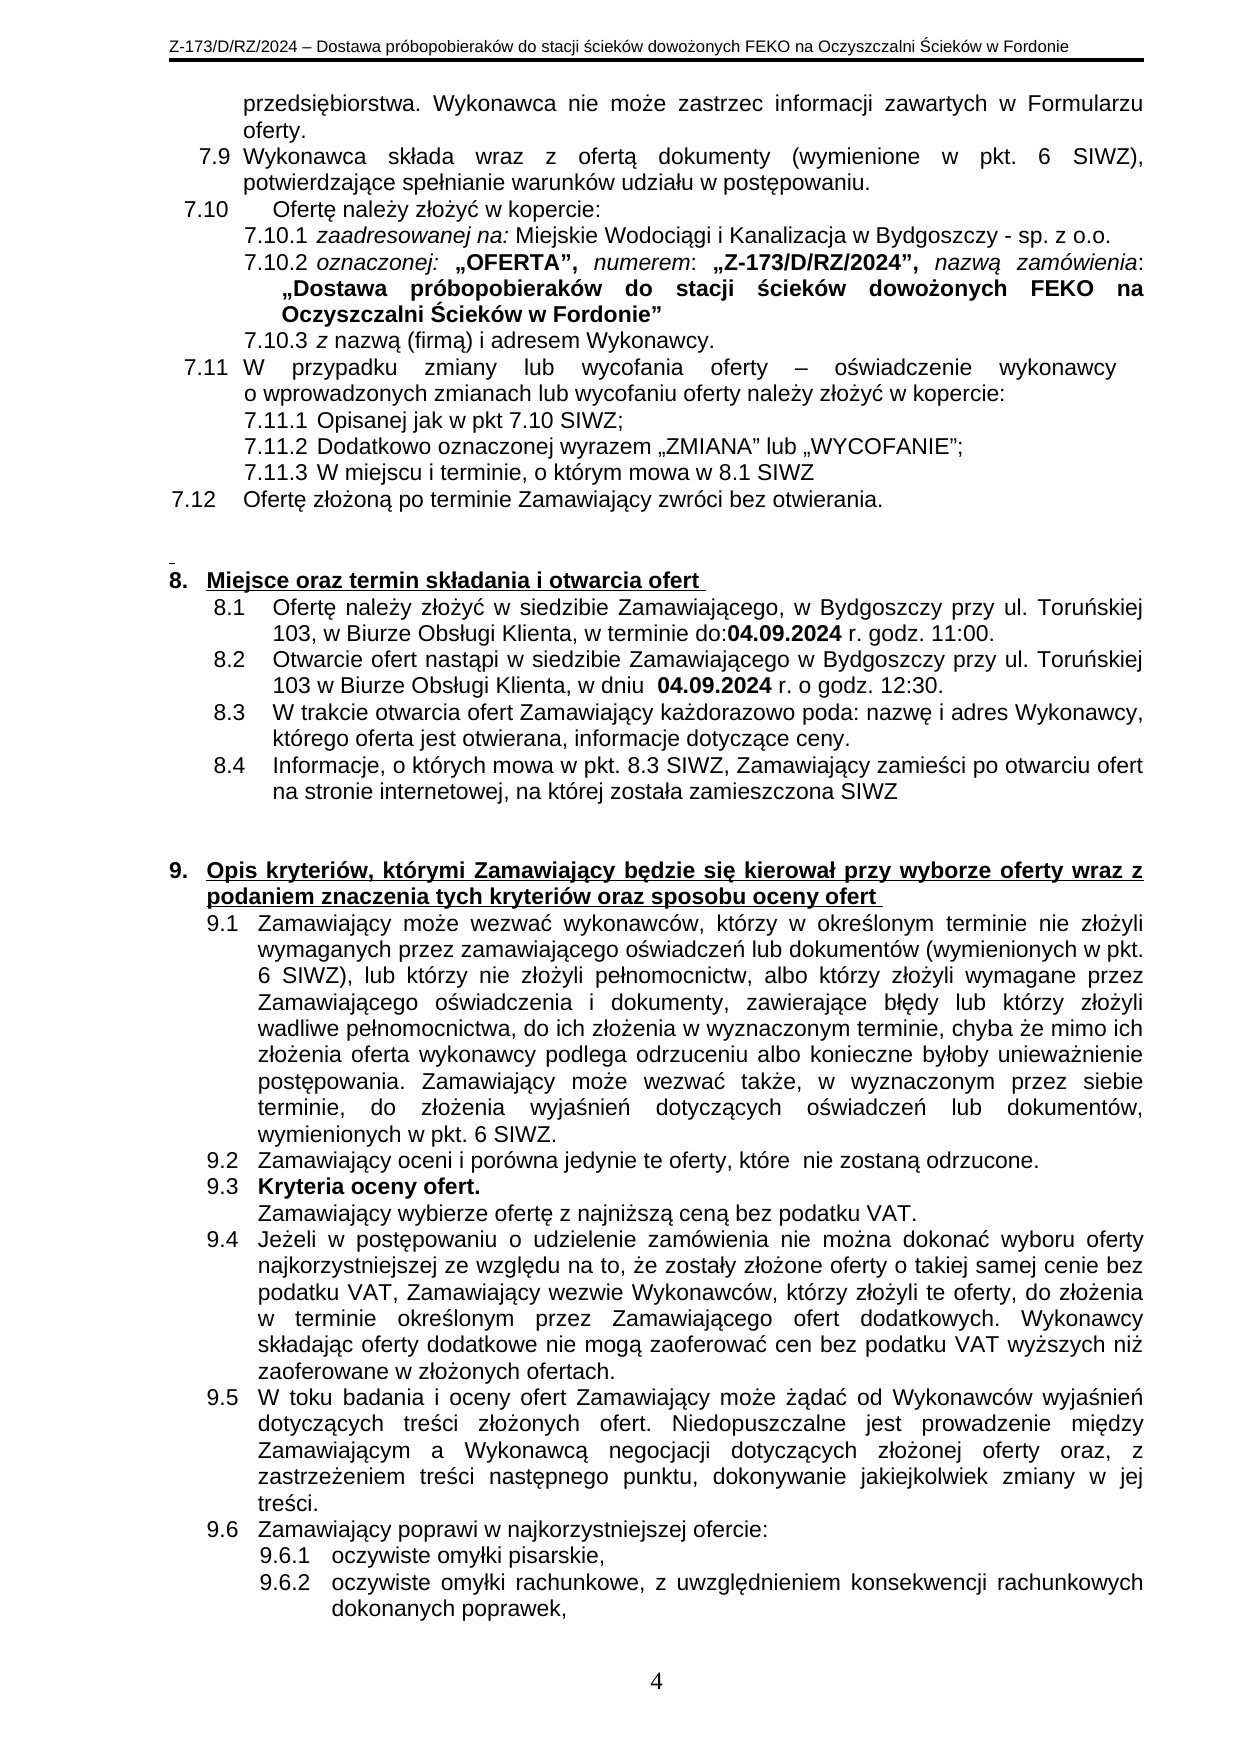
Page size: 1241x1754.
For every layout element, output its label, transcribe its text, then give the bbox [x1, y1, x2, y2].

list z nazwą (firmą) i adresem Wykonawcy. [244, 327, 1144, 354]
list Informacje, o których mowa w pkt. 8.3 SIWZ, Zamawiający zamieści po otwarciu ofert na stronie internetowej, na której została zamieszczona SIWZ [213, 752, 1144, 804]
list W trakcie otwarcia ofert Zamawiający każdorazowo poda: nazwę i adres Wykonawcy, którego oferta jest otwierana, informacje dotyczące ceny. [213, 699, 1144, 752]
list Ofertę należy złożyć w siedzibie Zamawiającego, w Bydgoszczy przy ul. Toruńskiej 103, w Biurze Obsługi Klienta, w terminie do:04.09.2024 r. godz. 11:00. [213, 593, 1144, 646]
list oznaczonej: „OFERTA”, numerem: „Z-173/D/RZ/2024”, nazwą zamówienia: „Dostawa próbopobieraków do stacji ścieków dowożonych FEKO na Oczyszczalni Ścieków w Fordonie” [244, 248, 1144, 327]
list W miejscu i terminie, o którym mowa w 8.1 SIWZ [244, 459, 1144, 486]
list Jeżeli w postępowaniu o udzielenie zamówienia nie można dokonać wyboru oferty najkorzystniejszej ze względu na to, że zostały złożone oferty o takiej samej cenie bez podatku VAT, Zamawiający wezwie Wykonawców, którzy złożyli te oferty, do złożenia w terminie określonym przez Zamawiającego ofert dodatkowych. Wykonawcy składając oferty dodatkowe nie mogą zaoferować cen bez podatku VAT wyższych niż zaoferowane w złożonych ofertach. [206, 1226, 1144, 1384]
list Zamawiający oceni i porówna jedynie te oferty, które nie zostaną odrzucone. [206, 1147, 1144, 1173]
list Ofertę złożoną po terminie Zamawiający zwróci bez otwierania. [171, 486, 1144, 512]
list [198, 90, 1144, 143]
list Wykonawca składa wraz z ofertą dokumenty (wymienione w pkt. 6 SIWZ), potwierdzające spełnianie warunków udziału w postępowaniu. [198, 143, 1144, 196]
list W przypadku zmiany lub wycofania oferty – oświadczenie wykonawcy o wprowadzonych zmianach lub wycofaniu oferty należy złożyć w kopercie: [184, 354, 1144, 407]
list Dodatkowo oznaczonej wyrazem „ZMIANA” lub „WYCOFANIE”; [244, 433, 1144, 459]
list Opis kryteriów, którymi Zamawiający będzie się kierował przy wyborze oferty wraz z podaniem znaczenia tych kryteriów oraz sposobu oceny ofert [169, 857, 1144, 910]
list Otwarcie ofert nastąpi w siedzibie Zamawiającego w Bydgoszczy przy ul. Toruńskiej 103 w Biurze Obsługi Klienta, w dniu 04.09.2024 r. o godz. 12:30. [213, 646, 1144, 699]
list W toku badania i oceny ofert Zamawiający może żądać od Wykonawców wyjaśnień dotyczących treści złożonych ofert. Niedopuszczalne jest prowadzenie między Zamawiającym a Wykonawcą negocjacji dotyczących złożonej oferty oraz, z zastrzeżeniem treści następnego punktu, dokonywanie jakiejkolwiek zmiany w jej treści. [206, 1384, 1144, 1516]
text Zamawiający wybierze ofertę z najniższą ceną bez podatku VAT. [258, 1199, 1144, 1226]
list zaadresowanej na: Miejskie Wodociągi i Kanalizacja w Bydgoszczy - sp. z o.o. [244, 222, 1144, 248]
list Opisanej jak w pkt 7.10 SIWZ; [244, 407, 1144, 433]
list Ofertę należy złożyć w kopercie: [184, 196, 1144, 222]
list Zamawiający poprawi w najkorzystniejszej ofercie: [206, 1516, 1144, 1542]
list oczywiste omyłki rachunkowe, z uwzględnieniem konsekwencji rachunkowych dokonanych poprawek, [259, 1568, 1144, 1621]
list Zamawiający może wezwać wykonawców, którzy w określonym terminie nie złożyli wymaganych przez zamawiającego oświadczeń lub dokumentów (wymienionych w pkt. 6 SIWZ), lub którzy nie złożyli pełnomocnictw, albo którzy złożyli wymagane przez Zamawiającego oświadczenia i dokumenty, zawierające błędy lub którzy złożyli wadliwe pełnomocnictwa, do ich złożenia w wyznaczonym terminie, chyba że mimo ich złożenia oferta wykonawcy podlega odrzuceniu albo konieczne byłoby unieważnienie postępowania. Zamawiający może wezwać także, w wyznaczonym przez siebie terminie, do złożenia wyjaśnień dotyczących oświadczeń lub dokumentów, wymienionych w pkt. 6 SIWZ. [206, 910, 1144, 1147]
list oczywiste omyłki pisarskie, [259, 1542, 1144, 1568]
list Miejsce oraz termin składania i otwarcia ofert [169, 567, 1144, 593]
list Kryteria oceny ofert. [206, 1173, 1144, 1199]
